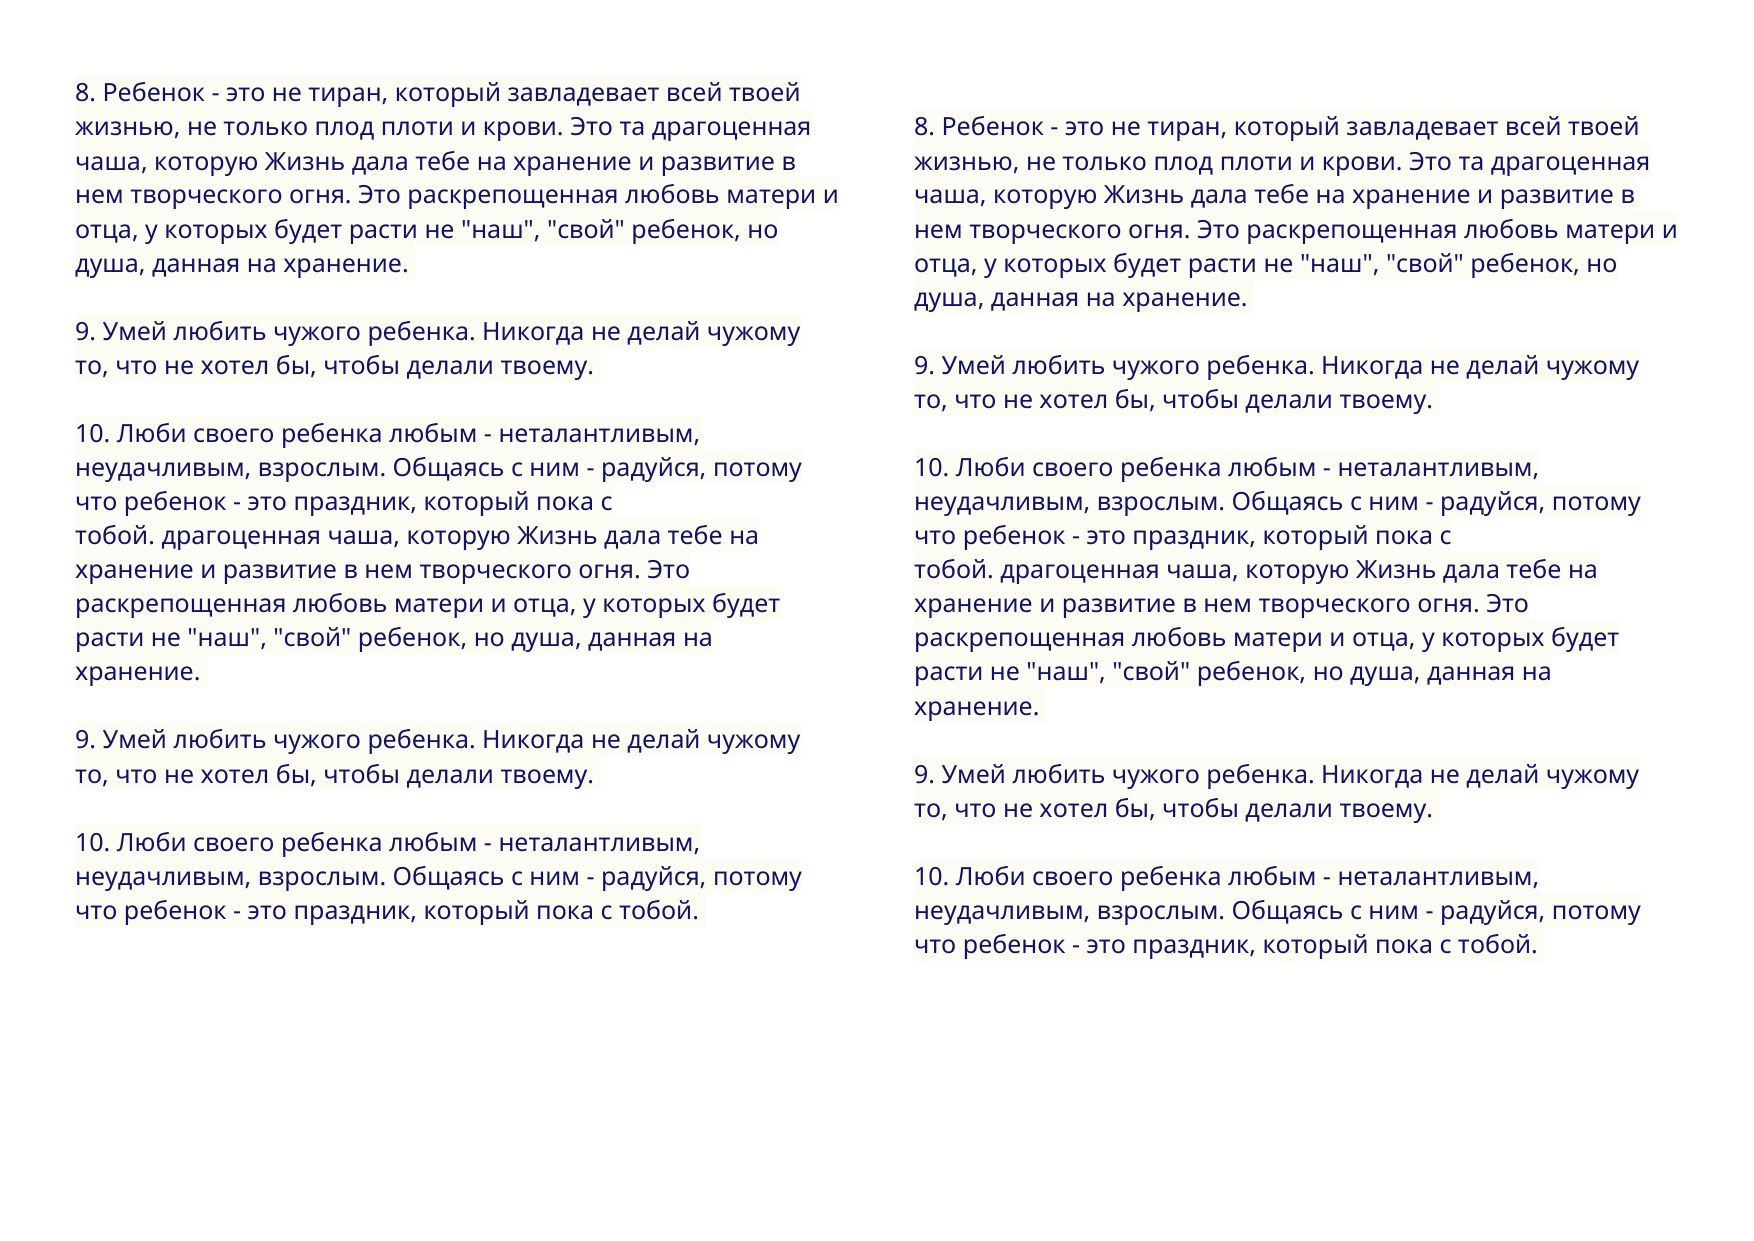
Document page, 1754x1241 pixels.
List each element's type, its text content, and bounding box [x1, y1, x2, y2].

text 8. Ребенок - это не тиран, который завладевает всей твоей жизнью, не только плод плоти и крови. Это та драгоценная чаша, которую Жизнь дала тебе на хранение и развитие в нем творческого огня. Это раскрепощенная любовь матери и отца, у которых будет расти не "наш", "свой" ребенок, но душа, данная на хранение. 9. Умей любить чужого ребенка. Никогда не делай чужому то, что не хотел бы, чтобы делали твоему. 10. Люби своего ребенка любым - неталантливым, неудачливым, взрослым. Общаясь с ним - радуйся, потому что ребенок - это праздник, который пока с тобой. драгоценная чаша, которую Жизнь дала тебе на хранение и развитие в нем творческого огня. Это раскрепощенная любовь матери и отца, у которых будет расти не "наш", "свой" ребенок, но душа, данная на хранение. 9. Умей любить чужого ребенка. Никогда не делай чужому то, что не хотел бы, чтобы делали твоему. 10. Люби своего ребенка любым - неталантливым, неудачливым, взрослым. Общаясь с ним - радуйся, потому что ребенок - это праздник, который пока с тобой. [75, 75, 840, 927]
text 8. Ребенок - это не тиран, который завладевает всей твоей жизнью, не только плод плоти и крови. Это та драгоценная чаша, которую Жизнь дала тебе на хранение и развитие в нем творческого огня. Это раскрепощенная любовь матери и отца, у которых будет расти не "наш", "свой" ребенок, но душа, данная на хранение. 9. Умей любить чужого ребенка. Никогда не делай чужому то, что не хотел бы, чтобы делали твоему. 10. Люби своего ребенка любым - неталантливым, неудачливым, взрослым. Общаясь с ним - радуйся, потому что ребенок - это праздник, который пока с тобой. драгоценная чаша, которую Жизнь дала тебе на хранение и развитие в нем творческого огня. Это раскрепощенная любовь матери и отца, у которых будет расти не "наш", "свой" ребенок, но душа, данная на хранение. 9. Умей любить чужого ребенка. Никогда не делай чужому то, что не хотел бы, чтобы делали твоему. 10. Люби своего ребенка любым - неталантливым, неудачливым, взрослым. Общаясь с ним - радуйся, потому что ребенок - это праздник, который пока с тобой. [914, 109, 1679, 961]
